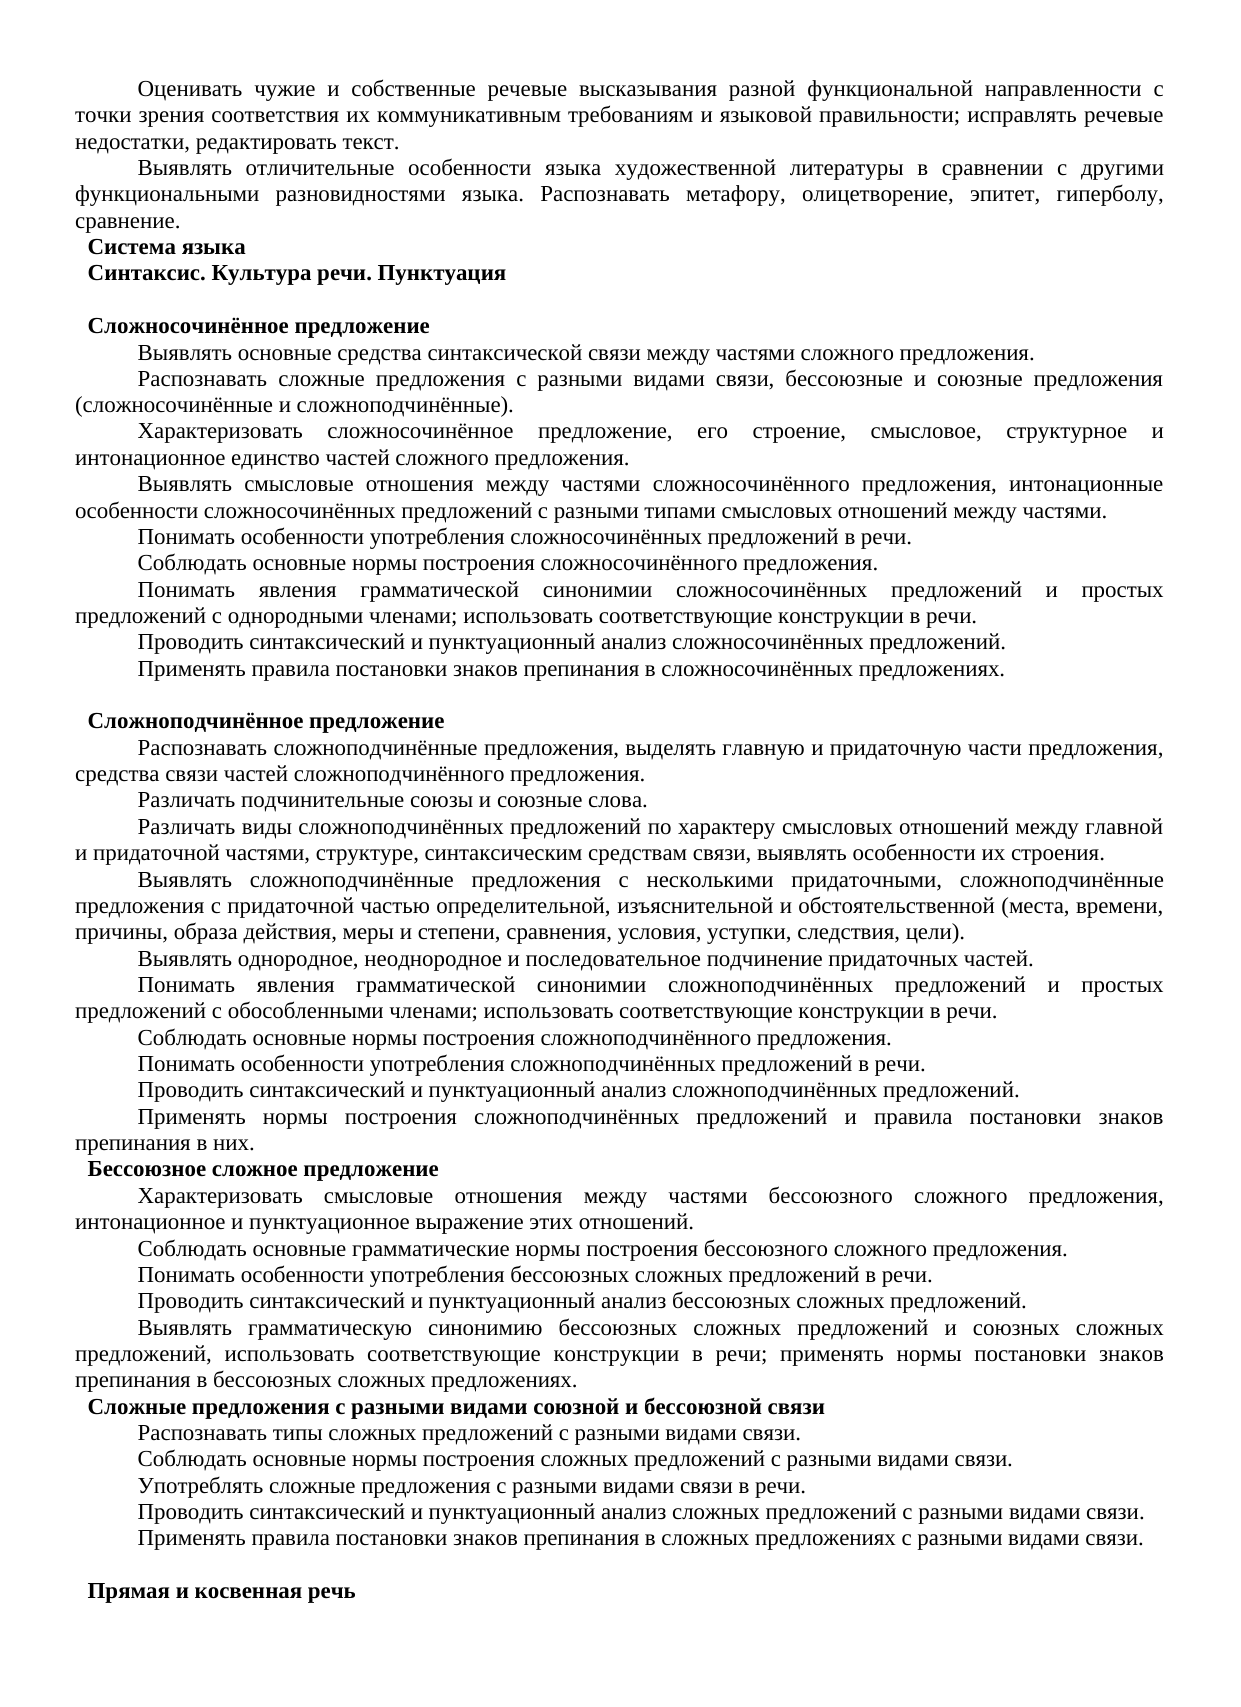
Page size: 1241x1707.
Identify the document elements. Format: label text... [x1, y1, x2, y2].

text Сложные предложения с разными видами союзной и бессоюзной связи [87, 1393, 1165, 1419]
text Распознавать типы сложных предложений с разными видами связи. [75, 1419, 1165, 1445]
text Употреблять сложные предложения с разными видами связи в речи. [75, 1472, 1165, 1498]
text Сложноподчинённое предложение [87, 707, 1165, 734]
text Оценивать чужие и собственные речевые высказывания разной функциональной направленности с точки зрения соответствия их коммуникативным требованиям и языковой правильности; исправлять речевые недостатки, редактировать текст. [75, 75, 1165, 154]
text Выявлять сложноподчинённые предложения с несколькими придаточными, сложноподчинённые предложения с придаточной частью определительной, изъяснительной и обстоятельственной (места, времени, причины, образа действия, меры и степени, сравнения, условия, уступки, следствия, цели). [75, 866, 1165, 945]
text Выявлять грамматическую синонимию бессоюзных сложных предложений и союзных сложных предложений, использовать соответствующие конструкции в речи; применять нормы постановки знаков препинания в бессоюзных сложных предложениях. [75, 1314, 1165, 1393]
text Понимать особенности употребления сложноподчинённых предложений в речи. [75, 1050, 1165, 1076]
text Cинтаксис. Культура речи. Пунктуация [87, 259, 1165, 286]
text Выявлять отличительные особенности языка художественной литературы в сравнении с другими функциональными разновидностями языка. Распознавать метафору, олицетворение, эпитет, гиперболу, сравнение. [75, 154, 1165, 233]
text Сложносочинённое предложение [87, 312, 1165, 338]
text Понимать явления грамматической синонимии сложносочинённых предложений и простых предложений с однородными членами; использовать соответствующие конструкции в речи. [75, 576, 1165, 628]
text Понимать особенности употребления сложносочинённых предложений в речи. [75, 523, 1165, 549]
text Понимать явления грамматической синонимии сложноподчинённых предложений и простых предложений с обособленными членами; использовать соответствующие конструкции в речи. [75, 971, 1165, 1024]
text Применять правила постановки знаков препинания в сложносочинённых предложениях. [75, 655, 1165, 681]
text Соблюдать основные нормы построения сложноподчинённого предложения. [75, 1024, 1165, 1050]
text Выявлять основные средства синтаксической связи между частями сложного предложения. [75, 338, 1165, 365]
text Применять нормы построения сложноподчинённых предложений и правила постановки знаков препинания в них. [75, 1103, 1165, 1156]
text Распознавать сложные предложения с разными видами связи, бессоюзные и союзные предложения (сложносочинённые и сложноподчинённые). [75, 365, 1165, 418]
text Проводить синтаксический и пунктуационный анализ сложносочинённых предложений. [75, 628, 1165, 655]
text Проводить синтаксический и пунктуационный анализ сложных предложений с разными видами связи. [75, 1498, 1165, 1524]
text Различать виды сложноподчинённых предложений по характеру смысловых отношений между главной и придаточной частями, структуре, синтаксическим средствам связи, выявлять особенности их строения. [75, 813, 1165, 866]
text Характеризовать смысловые отношения между частями бессоюзного сложного предложения, интонационное и пунктуационное выражение этих отношений. [75, 1182, 1165, 1234]
text Прямая и косвенная речь [87, 1577, 1165, 1603]
text Система языка [87, 233, 1165, 259]
text Соблюдать основные нормы построения сложносочинённого предложения. [75, 549, 1165, 576]
text Соблюдать основные нормы построения сложных предложений с разными видами связи. [75, 1445, 1165, 1472]
text Применять правила постановки знаков препинания в сложных предложениях с разными видами связи. [75, 1524, 1165, 1551]
text Бессоюзное сложное предложение [87, 1156, 1165, 1182]
text Различать подчинительные союзы и союзные слова. [75, 787, 1165, 813]
text Понимать особенности употребления бессоюзных сложных предложений в речи. [75, 1261, 1165, 1287]
text Выявлять однородное, неоднородное и последовательное подчинение придаточных частей. [75, 945, 1165, 971]
text Характеризовать сложносочинённое предложение, его строение, смысловое, структурное и интонационное единство частей сложного предложения. [75, 418, 1165, 470]
text Выявлять смысловые отношения между частями сложносочинённого предложения, интонационные особенности сложносочинённых предложений с разными типами смысловых отношений между частями. [75, 470, 1165, 523]
text Проводить синтаксический и пунктуационный анализ бессоюзных сложных предложений. [75, 1287, 1165, 1314]
text Соблюдать основные грамматические нормы построения бессоюзного сложного предложения. [75, 1234, 1165, 1261]
text Проводить синтаксический и пунктуационный анализ сложноподчинённых предложений. [75, 1076, 1165, 1103]
text Распознавать сложноподчинённые предложения, выделять главную и придаточную части предложения, средства связи частей сложноподчинённого предложения. [75, 734, 1165, 787]
